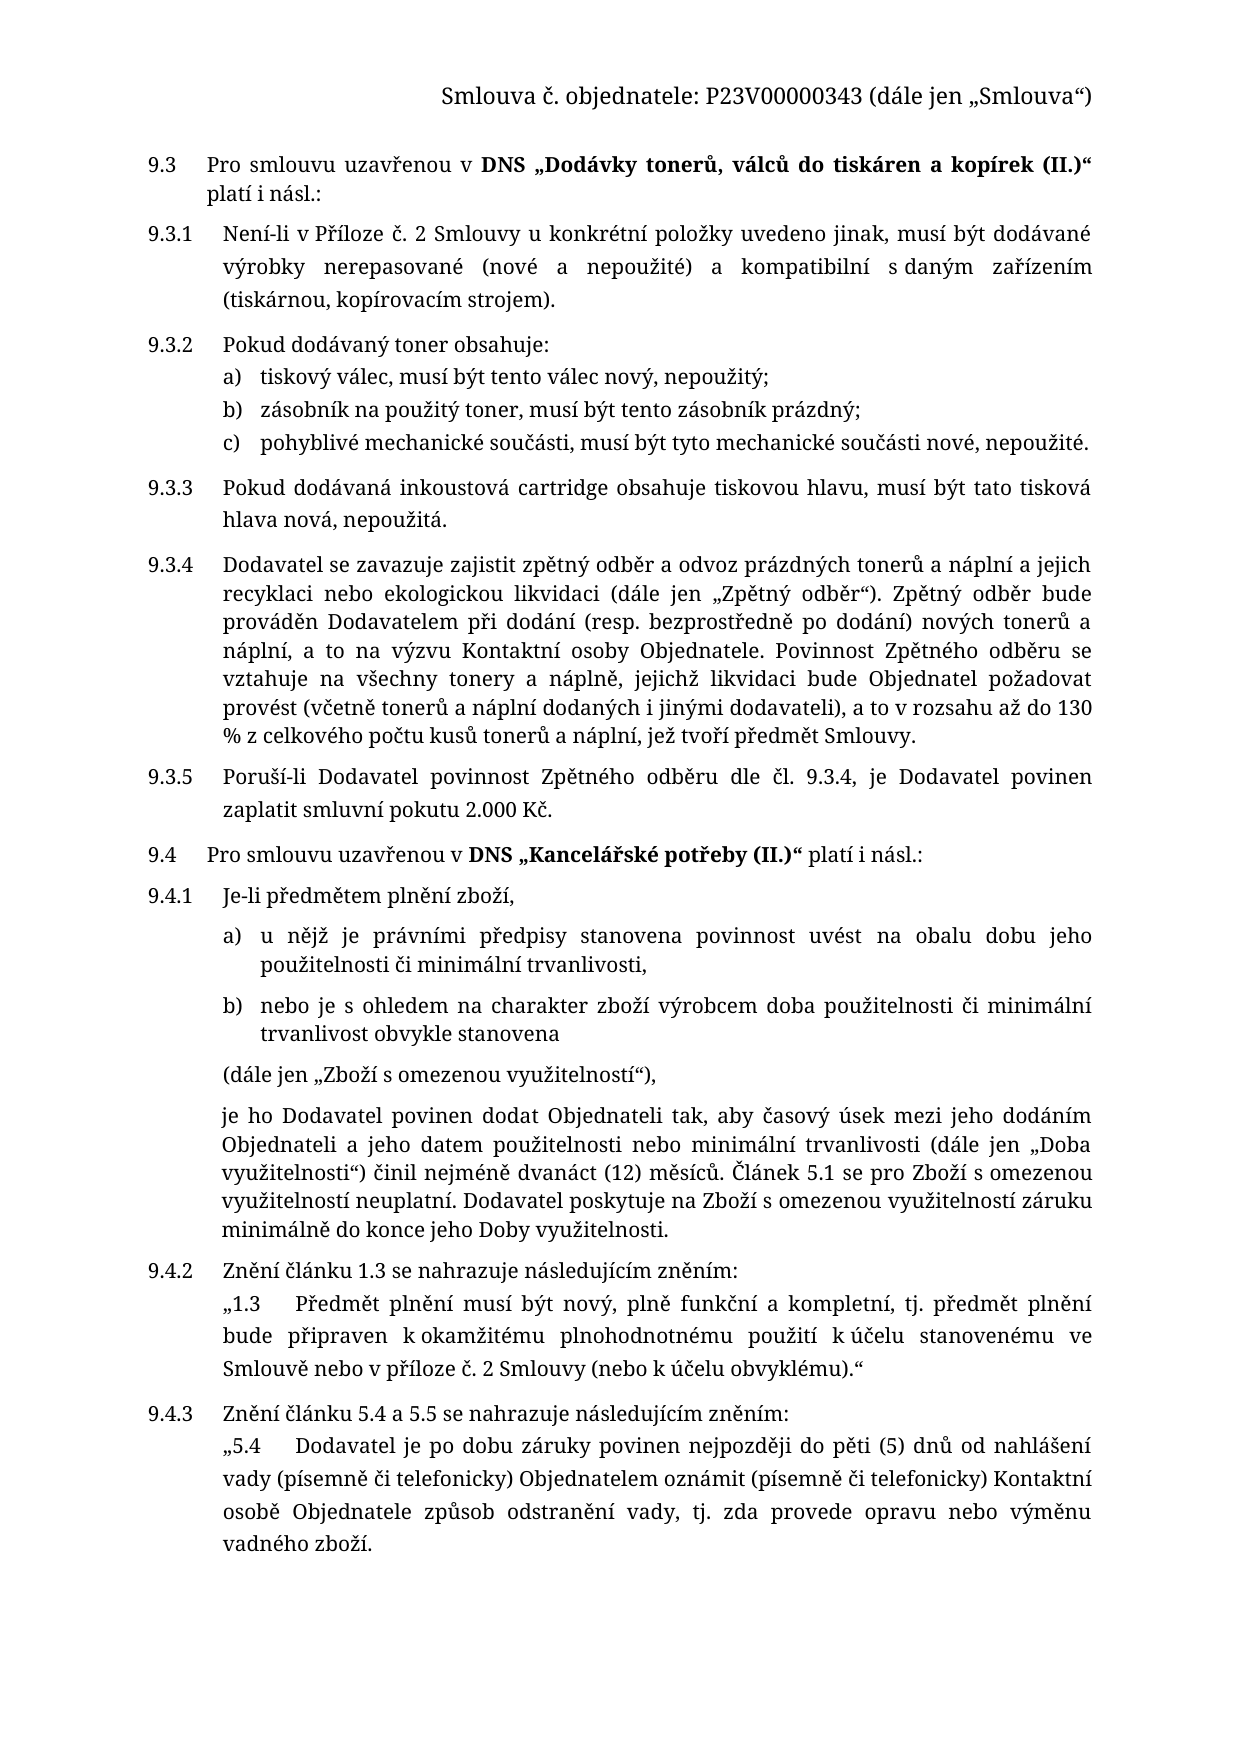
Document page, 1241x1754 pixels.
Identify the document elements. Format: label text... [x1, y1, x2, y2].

list Dodavatel se zavazuje zajistit zpětný odběr a odvoz prázdných tonerů a náplní a jejich recyklaci nebo ekologickou likvidaci (dále jen „Zpětný odběr“). Zpětný odběr bude prováděn Dodavatelem při dodání (resp. bezprostředně po dodání) nových tonerů a náplní, a to na výzvu Kontaktní osoby Objednatele. Povinnost Zpětného odběru se vztahuje na všechny tonery a náplně, jejichž likvidaci bude Objednatel požadovat provést (včetně tonerů a náplní dodaných i jinými dodavateli), a to v rozsahu až do 130 % z celkového počtu kusů tonerů a náplní, jež tvoří předmět Smlouvy. [148, 551, 1093, 749]
list zásobník na použitý toner, musí být tento zásobník prázdný; [223, 395, 1093, 423]
list u nějž je právními předpisy stanovena povinnost uvést na obalu dobu jeho použitelnosti či minimální trvanlivosti, [223, 922, 1093, 978]
list Je-li předmětem plnění zboží, [148, 881, 1093, 909]
list „5.4 Dodavatel je po dobu záruky povinen nejpozději do pěti (5) dnů od nahlášení vady (písemně či telefonicky) Objednatelem oznámit (písemně či telefonicky) Kontaktní osobě Objednatele způsob odstranění vady, tj. zda provede opravu nebo výměnu vadného zboží. [223, 1432, 1093, 1558]
list Pro smlouvu uzavřenou v DNS „Kancelářské potřeby (II.)“ platí i násl.: [148, 840, 1093, 868]
list Znění článku 1.3 se nahrazuje následujícím zněním: [148, 1256, 1093, 1284]
list tiskový válec, musí být tento válec nový, nepoužitý; [223, 362, 1093, 391]
list Poruší-li Dodavatel povinnost Zpětného odběru dle čl. 9.3.4, je Dodavatel povinen zaplatit smluvní pokutu 2.000 Kč. [148, 762, 1093, 823]
list Pokud dodávaný toner obsahuje: [148, 330, 1093, 358]
text (dále jen „Zboží s omezenou využitelností“), [223, 1060, 1093, 1089]
list Pro smlouvu uzavřenou v DNS „Dodávky tonerů, válců do tiskáren a kopírek (II.)“ platí i násl.: [148, 150, 1093, 207]
text je ho Dodavatel povinen dodat Objednateli tak, aby časový úsek mezi jeho dodáním Objednateli a jeho datem použitelnosti nebo minimální trvanlivosti (dále jen „Doba využitelnosti“) činil nejméně dvanáct (12) měsíců. Článek 5.1 se pro Zboží s omezenou využitelností neuplatní. Dodavatel poskytuje na Zboží s omezenou využitelností záruku minimálně do konce jeho Doby využitelnosti. [221, 1101, 1093, 1243]
list Není-li v Příloze č. 2 Smlouvy u konkrétní položky uvedeno jinak, musí být dodávané výrobky nerepasované (nové a nepoužité) a kompatibilní s daným zařízením (tiskárnou, kopírovacím strojem). [148, 219, 1093, 313]
list pohyblivé mechanické součásti, musí být tyto mechanické součásti nové, nepoužité. [223, 428, 1093, 456]
list „1.3 Předmět plnění musí být nový, plně funkční a kompletní, tj. předmět plnění bude připraven k okamžitému plnohodnotnému použití k účelu stanovenému ve Smlouvě nebo v příloze č. 2 Smlouvy (nebo k účelu obvyklému).“ [223, 1289, 1093, 1382]
list Znění článku 5.4 a 5.5 se nahrazuje následujícím zněním: [148, 1399, 1093, 1427]
list nebo je s ohledem na charakter zboží výrobcem doba použitelnosti či minimální trvanlivost obvykle stanovena [223, 991, 1093, 1048]
list Pokud dodávaná inkoustová cartridge obsahuje tiskovou hlavu, musí být tato tisková hlava nová, nepoužitá. [148, 473, 1093, 534]
